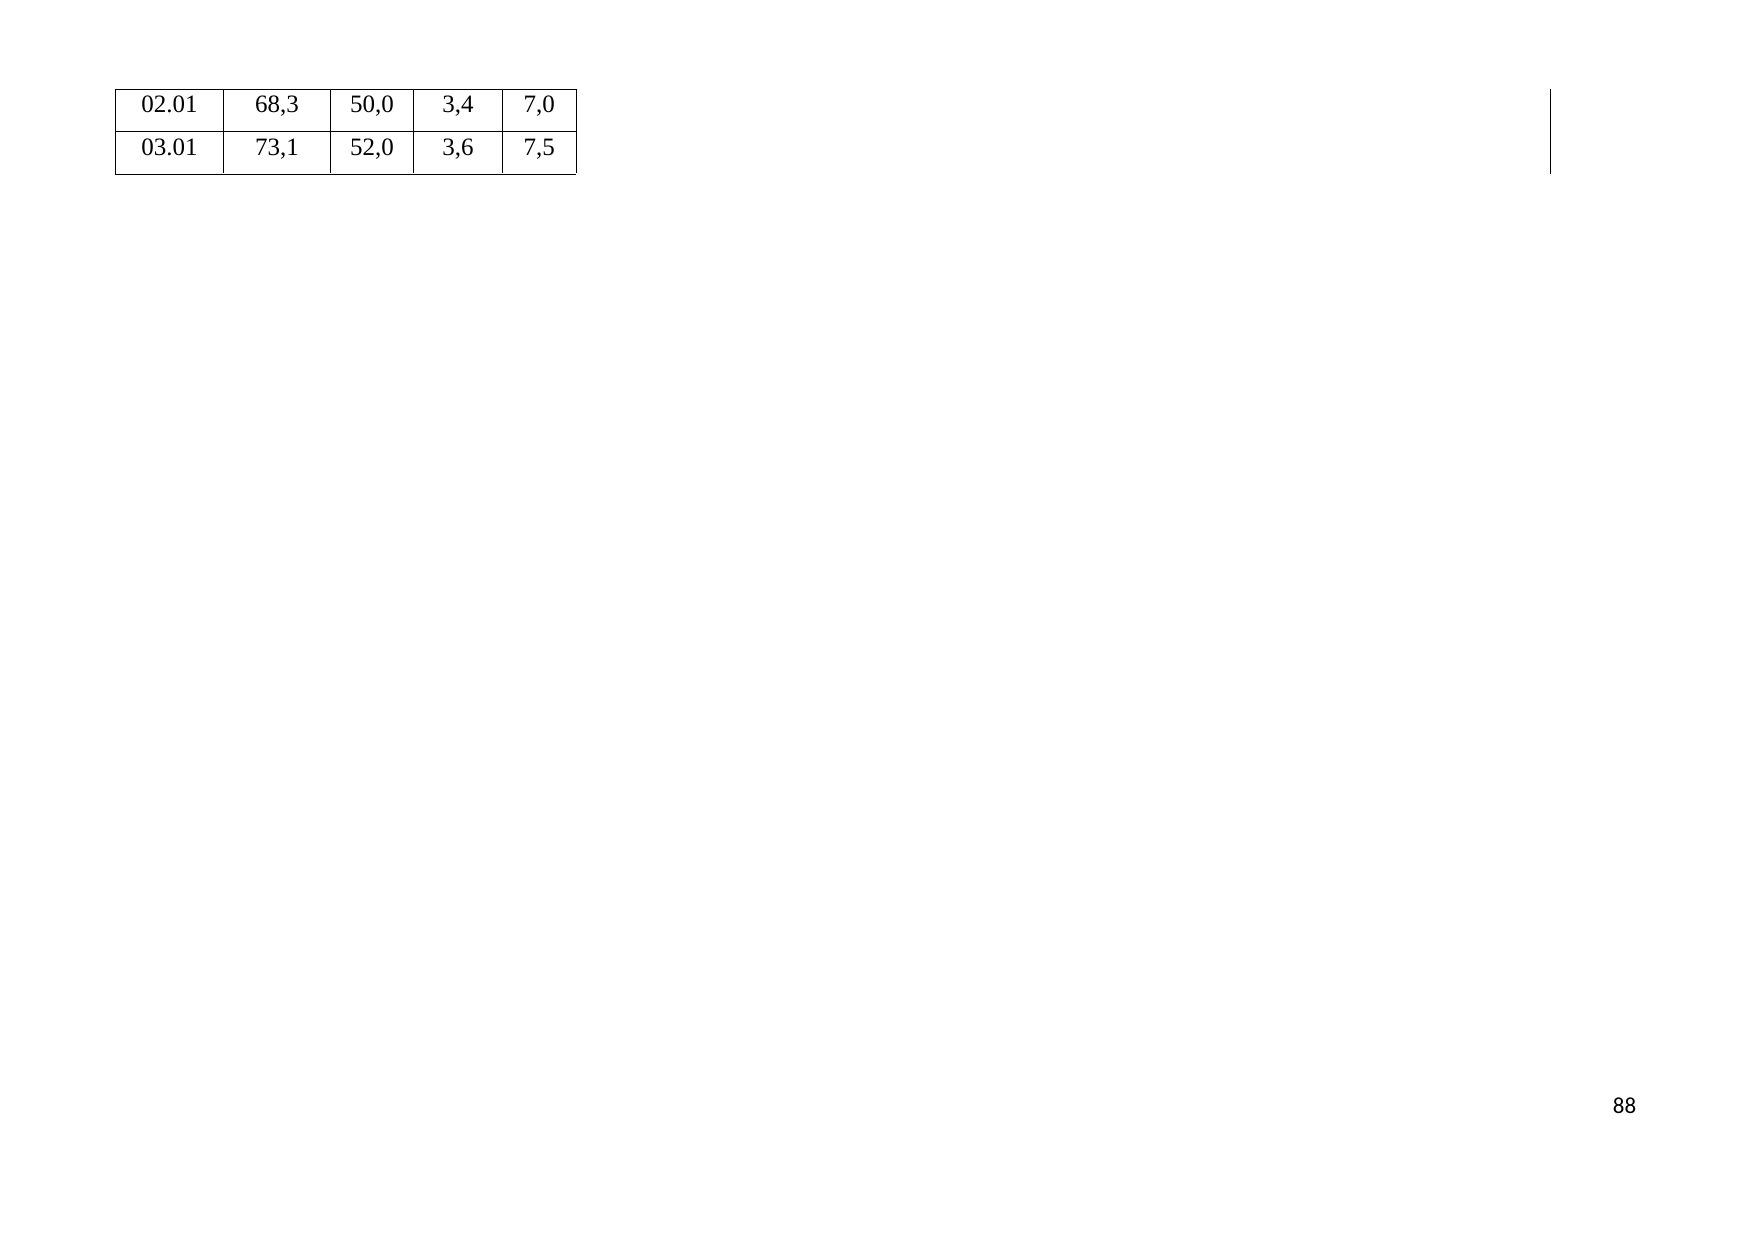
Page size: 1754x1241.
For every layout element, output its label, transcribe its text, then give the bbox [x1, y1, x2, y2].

table_cell 52,0 [331, 132, 413, 173]
table_cell 03.01 [116, 132, 223, 173]
table_cell 3,4 [414, 90, 502, 131]
table_cell 7,0 [503, 90, 576, 131]
table_cell 02.01 [116, 90, 223, 131]
table_cell 3,6 [414, 132, 502, 173]
table_cell 50,0 [331, 90, 413, 131]
table_cell 73,1 [224, 132, 330, 173]
table_cell 7,5 [503, 132, 576, 173]
table_cell 68,3 [224, 90, 330, 131]
